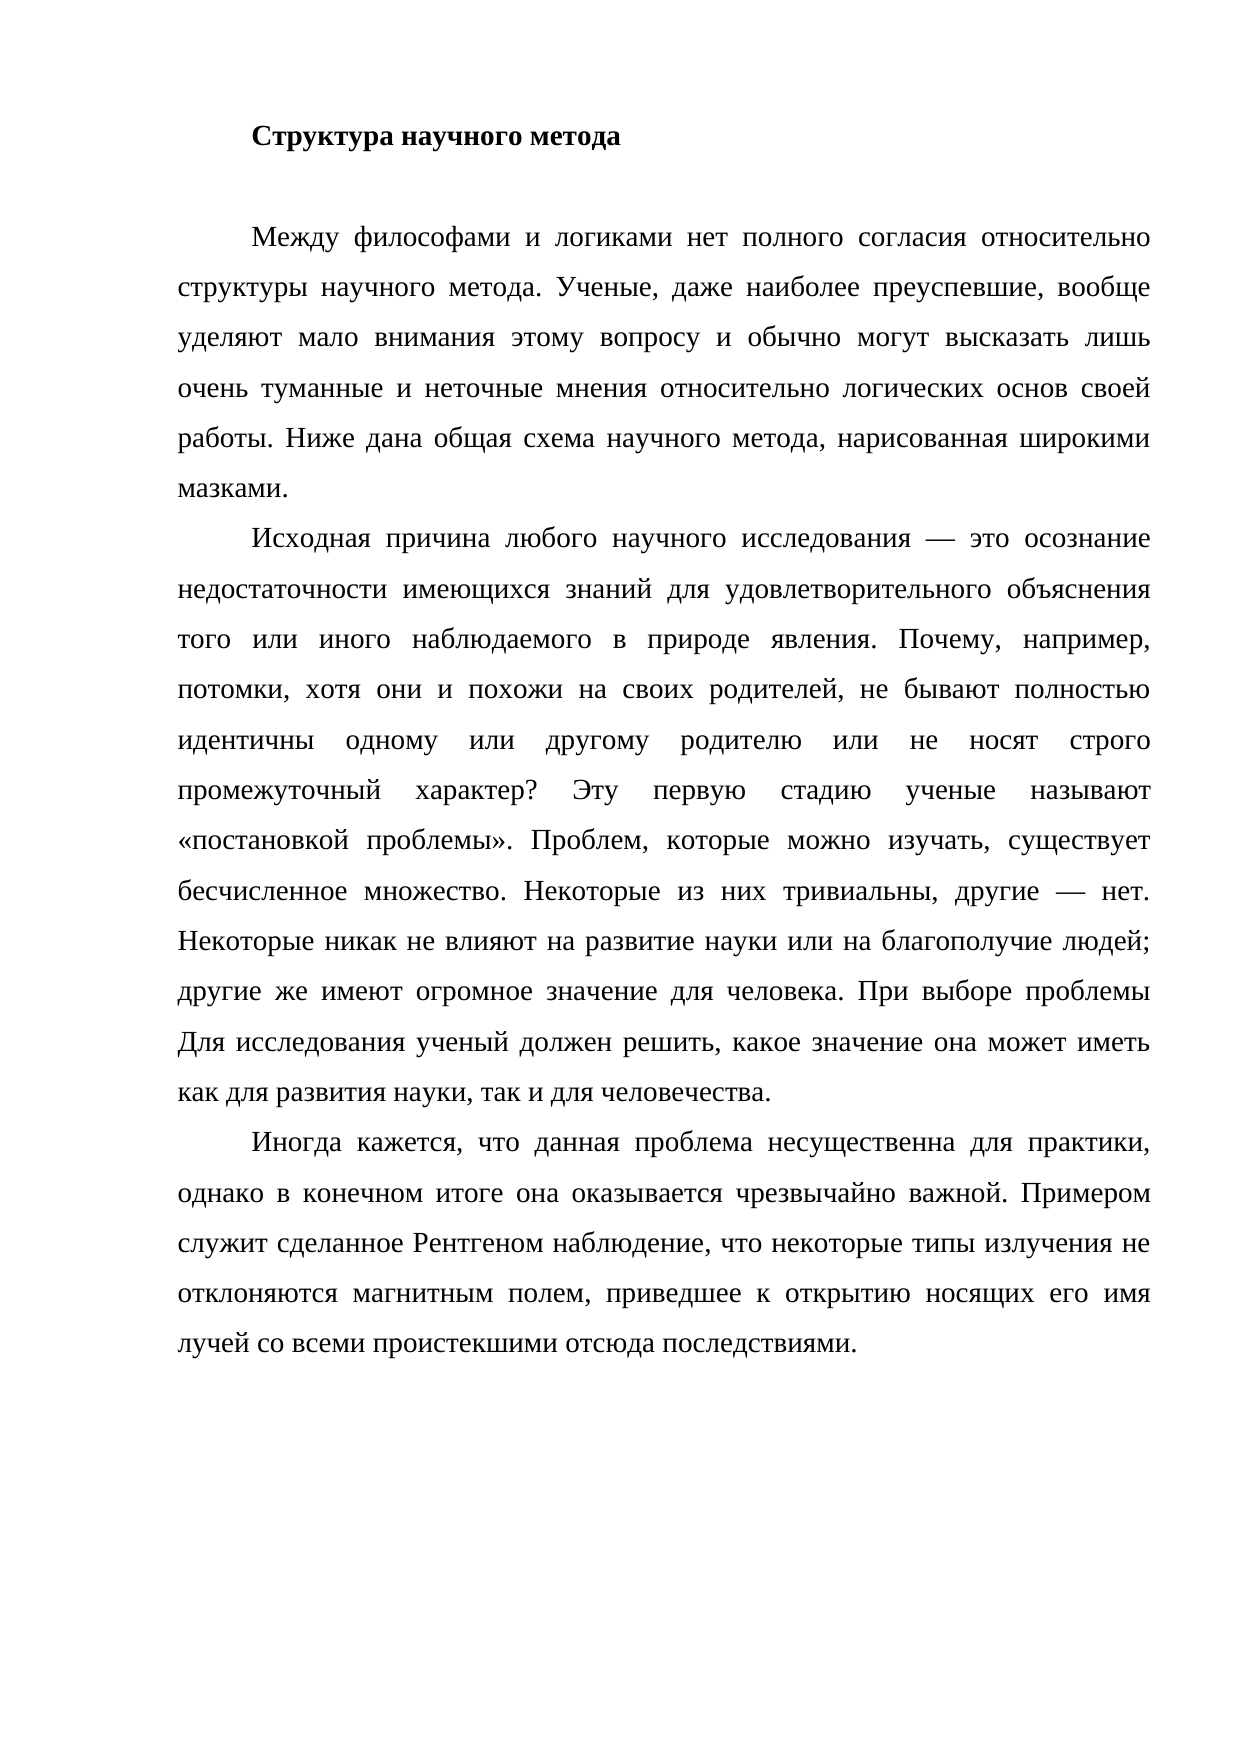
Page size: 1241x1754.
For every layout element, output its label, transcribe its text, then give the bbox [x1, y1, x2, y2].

text Исходная причина любого научного исследования — это осознание недостаточности имеющихся знаний для удовлетворительного объяснения того или иного наблюдаемого в природе явления. Почему, например, потомки, хотя они и похожи на своих родителей, не бывают полностью идентичны одному или другому родителю или не носят строго промежуточный характер? Эту первую стадию ученые называют «постановкой проблемы». Проблем, которые можно изучать, существует бесчисленное множество. Некоторые из них тривиальны, другие — нет. Некоторые никак не влияют на развитие науки или на благополучие людей; другие же имеют огромное значение для человека. При выборе проблемы Для исследования ученый должен решить, какое значение она может иметь как для развития науки, так и для человечества. [177, 521, 1152, 1108]
text Структура научного метода [177, 118, 1152, 152]
text Между философами и логиками нет полного согласия относительно структуры научного метода. Ученые, даже наиболее преуспевшие, вообще уделяют мало внимания этому вопросу и обычно могут высказать лишь очень туманные и неточные мнения относительно логических основ своей работы. Ниже дана общая схема научного метода, нарисованная широкими мазками. [177, 219, 1152, 504]
text Иногда кажется, что данная проблема несущественна для практики, однако в конечном итоге она оказывается чрезвычайно важной. Примером служит сделанное Рентгеном наблюдение, что некоторые типы излучения не отклоняются магнитным полем, приведшее к открытию носящих его имя лучей со всеми проистекшими отсюда последствиями. [177, 1124, 1152, 1359]
